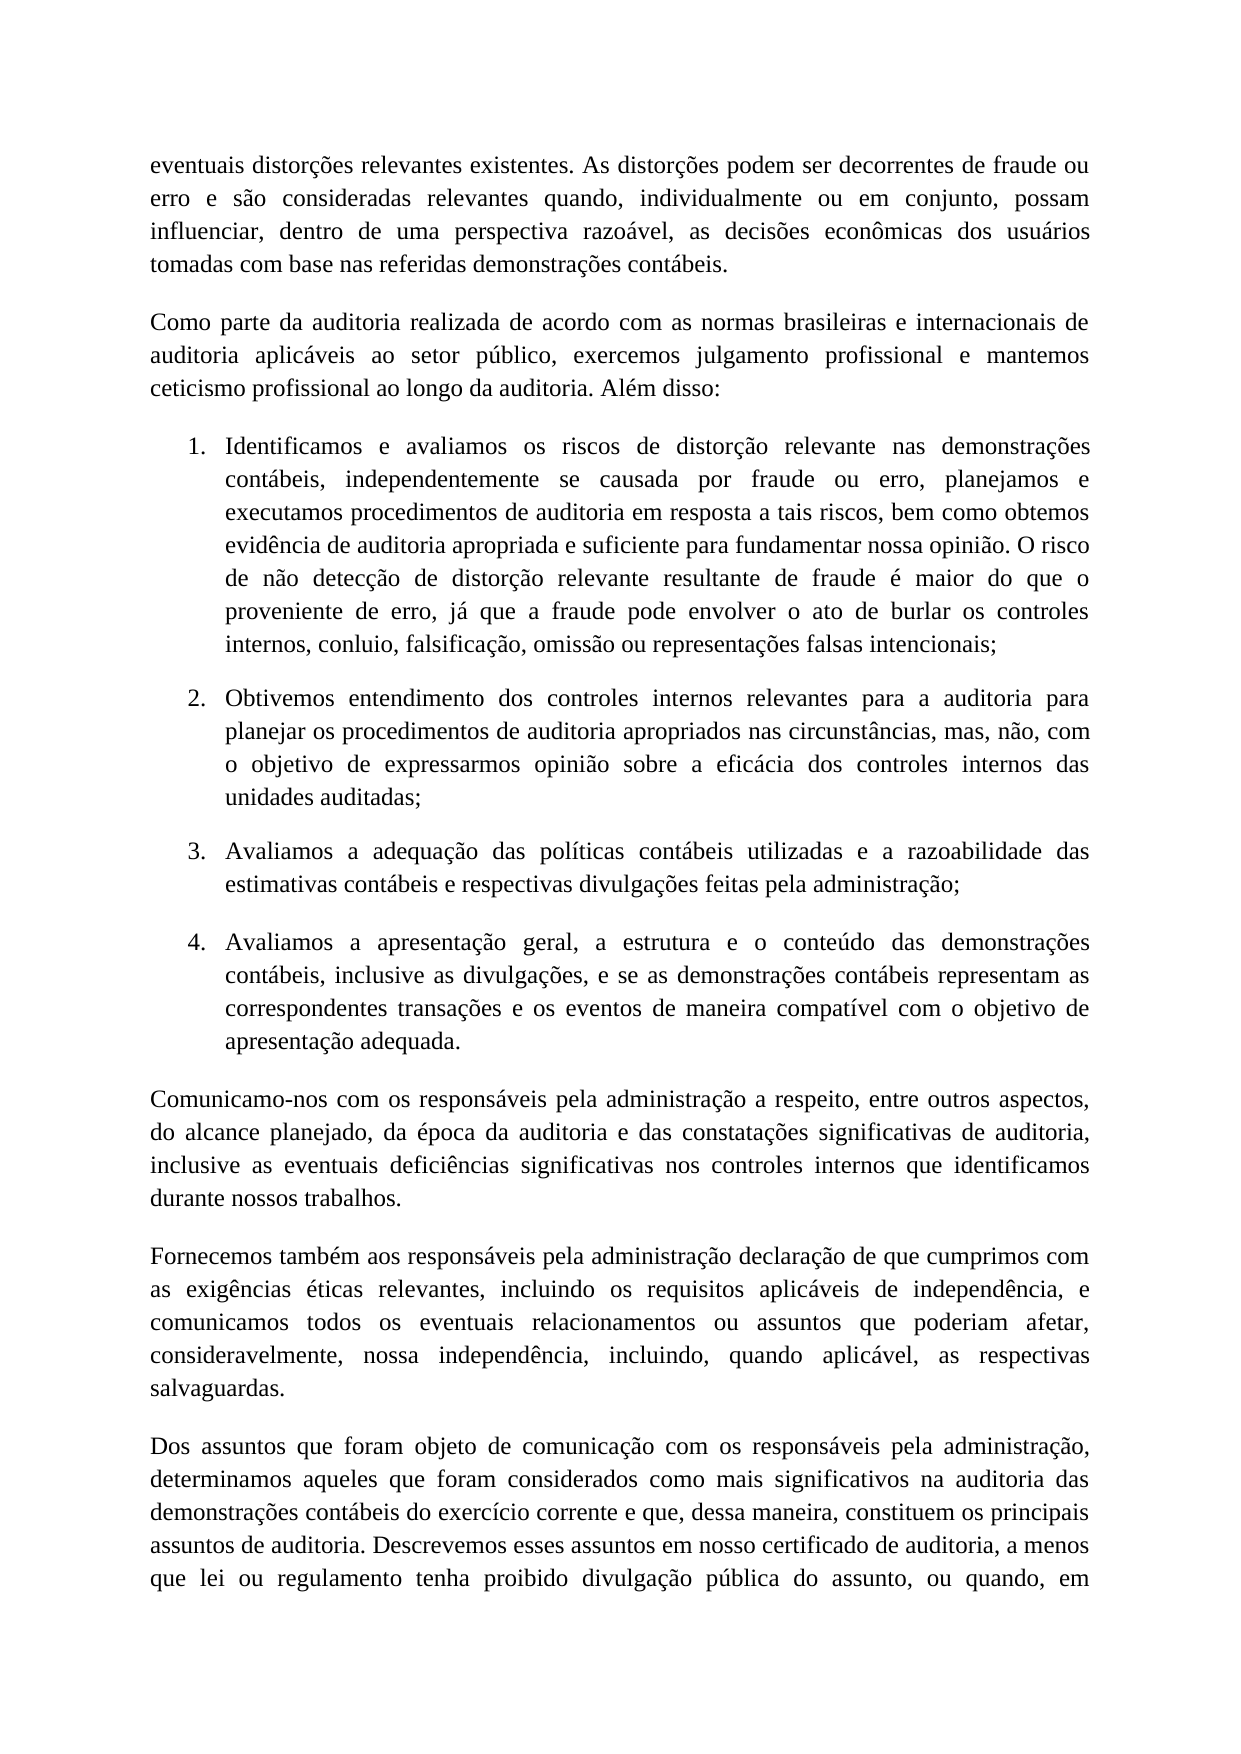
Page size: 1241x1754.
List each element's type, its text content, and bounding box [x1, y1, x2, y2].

list Obtivemos entendimento dos controles internos relevantes para a auditoria para planejar os procedimentos de auditoria apropriados nas circunstâncias, mas, não, com o objetivo de expressarmos opinião sobre a eficácia dos controles internos das unidades auditadas; [187, 683, 1090, 811]
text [150, 150, 1090, 278]
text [150, 1431, 1090, 1592]
text Como parte da auditoria realizada de acordo com as normas brasileiras e internacionais de auditoria aplicáveis ao setor público, exercemos julgamento profissional e mantemos ceticismo profissional ao longo da auditoria. Além disso: [150, 307, 1090, 402]
list Avaliamos a apresentação geral, a estrutura e o conteúdo das demonstrações contábeis, inclusive as divulgações, e se as demonstrações contábeis representam as correspondentes transações e os eventos de maneira compatível com o objetivo de apresentação adequada. [187, 927, 1090, 1055]
list Avaliamos a adequação das políticas contábeis utilizadas e a razoabilidade das estimativas contábeis e respectivas divulgações feitas pela administração; [187, 836, 1090, 898]
text Fornecemos também aos responsáveis pela administração declaração de que cumprimos com as exigências éticas relevantes, incluindo os requisitos aplicáveis de independência, e comunicamos todos os eventuais relacionamentos ou assuntos que poderiam afetar, consideravelmente, nossa independência, incluindo, quando aplicável, as respectivas salvaguardas. [150, 1241, 1090, 1402]
text Comunicamo-nos com os responsáveis pela administração a respeito, entre outros aspectos, do alcance planejado, da época da auditoria e das constatações significativas de auditoria, inclusive as eventuais deficiências significativas nos controles internos que identificamos durante nossos trabalhos. [150, 1084, 1090, 1212]
list Identificamos e avaliamos os riscos de distorção relevante nas demonstrações contábeis, independentemente se causada por fraude ou erro, planejamos e executamos procedimentos de auditoria em resposta a tais riscos, bem como obtemos evidência de auditoria apropriada e suficiente para fundamentar nossa opinião. O risco de não detecção de distorção relevante resultante de fraude é maior do que o proveniente de erro, já que a fraude pode envolver o ato de burlar os controles internos, conluio, falsificação, omissão ou representações falsas intencionais; [187, 431, 1090, 658]
